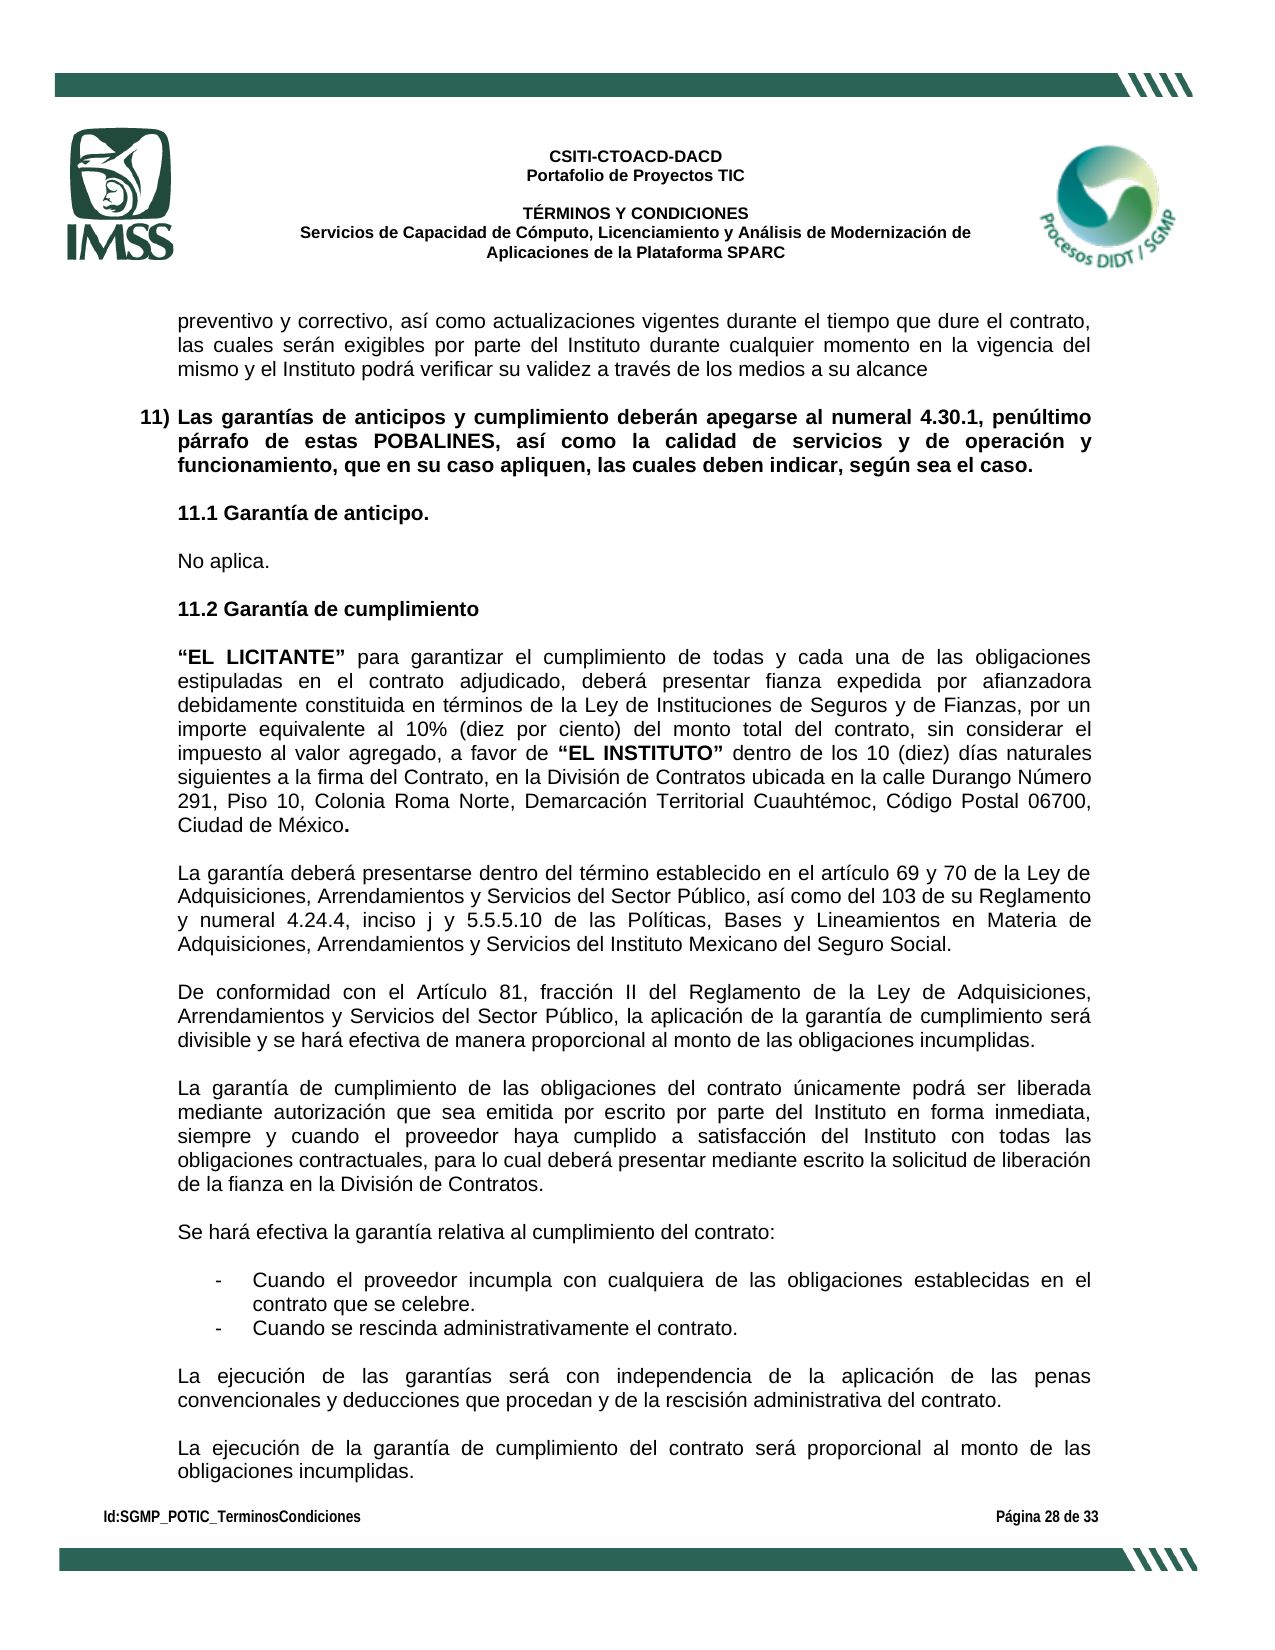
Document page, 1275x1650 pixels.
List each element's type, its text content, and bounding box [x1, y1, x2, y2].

text 11.1 Garantía de anticipo. [177, 501, 1093, 525]
text No aplica. [177, 549, 1093, 573]
text “EL LICITANTE” para garantizar el cumplimiento de todas y cada una de las obligaciones estipuladas en el contrato adjudicado, deberá presentar fianza expedida por afianzadora debidamente constituida en términos de la Ley de Instituciones de Seguros y de Fianzas, por un importe equivalente al 10% (diez por ciento) del monto total del contrato, sin considerar el impuesto al valor agregado, a favor de “EL INSTITUTO” dentro de los 10 (diez) días naturales siguientes a la firma del Contrato, en la División de Contratos ubicada en la calle Durango Número 291, Piso 10, Colonia Roma Norte, Demarcación Territorial Cuauhtémoc, Código Postal 06700, Ciudad de México. [177, 645, 1093, 836]
subtitle Las garantías de anticipos y cumplimiento deberán apegarse al numeral 4.30.1, penúltimo párrafo de estas POBALINES, así como la calidad de servicios y de operación y funcionamiento, que en su caso apliquen, las cuales deben indicar, según sea el caso. [140, 405, 1093, 477]
picture [66, 126, 174, 260]
picture [54, 73, 1193, 97]
text La ejecución de la garantía de cumplimiento del contrato será proporcional al monto de las obligaciones incumplidas. [177, 1435, 1093, 1483]
picture [1037, 141, 1177, 269]
text De conformidad con el Artículo 81, fracción II del Reglamento de la Ley de Adquisiciones, Arrendamientos y Servicios del Sector Público, la aplicación de la garantía de cumplimiento será divisible y se hará efectiva de manera proporcional al monto de las obligaciones incumplidas. [177, 980, 1093, 1052]
text Se hará efectiva la garantía relativa al cumplimiento del contrato: [177, 1220, 1093, 1244]
list Cuando se rescinda administrativamente el contrato. [215, 1316, 1093, 1339]
text La garantía deberá presentarse dentro del término establecido en el artículo 69 y 70 de la Ley de Adquisiciones, Arrendamientos y Servicios del Sector Público, así como del 103 de su Reglamento y numeral 4.24.4, inciso j y 5.5.5.10 de las Políticas, Bases y Lineamientos en Materia de Adquisiciones, Arrendamientos y Servicios del Instituto Mexicano del Seguro Social. [177, 860, 1093, 956]
text La garantía de cumplimiento de las obligaciones del contrato únicamente podrá ser liberada mediante autorización que sea emitida por escrito por parte del Instituto en forma inmediata, siempre y cuando el proveedor haya cumplido a satisfacción del Instituto con todas las obligaciones contractuales, para lo cual deberá presentar mediante escrito la solicitud de liberación de la fianza en la División de Contratos. [177, 1076, 1093, 1196]
text La ejecución de las garantías será con independencia de la aplicación de las penas convencionales y deducciones que procedan y de la rescisión administrativa del contrato. [177, 1363, 1093, 1411]
text 11.2 Garantía de cumplimiento [177, 597, 1093, 621]
picture [59, 1548, 1198, 1571]
list Cuando el proveedor incumpla con cualquiera de las obligaciones establecidas en el contrato que se celebre. [215, 1268, 1093, 1316]
